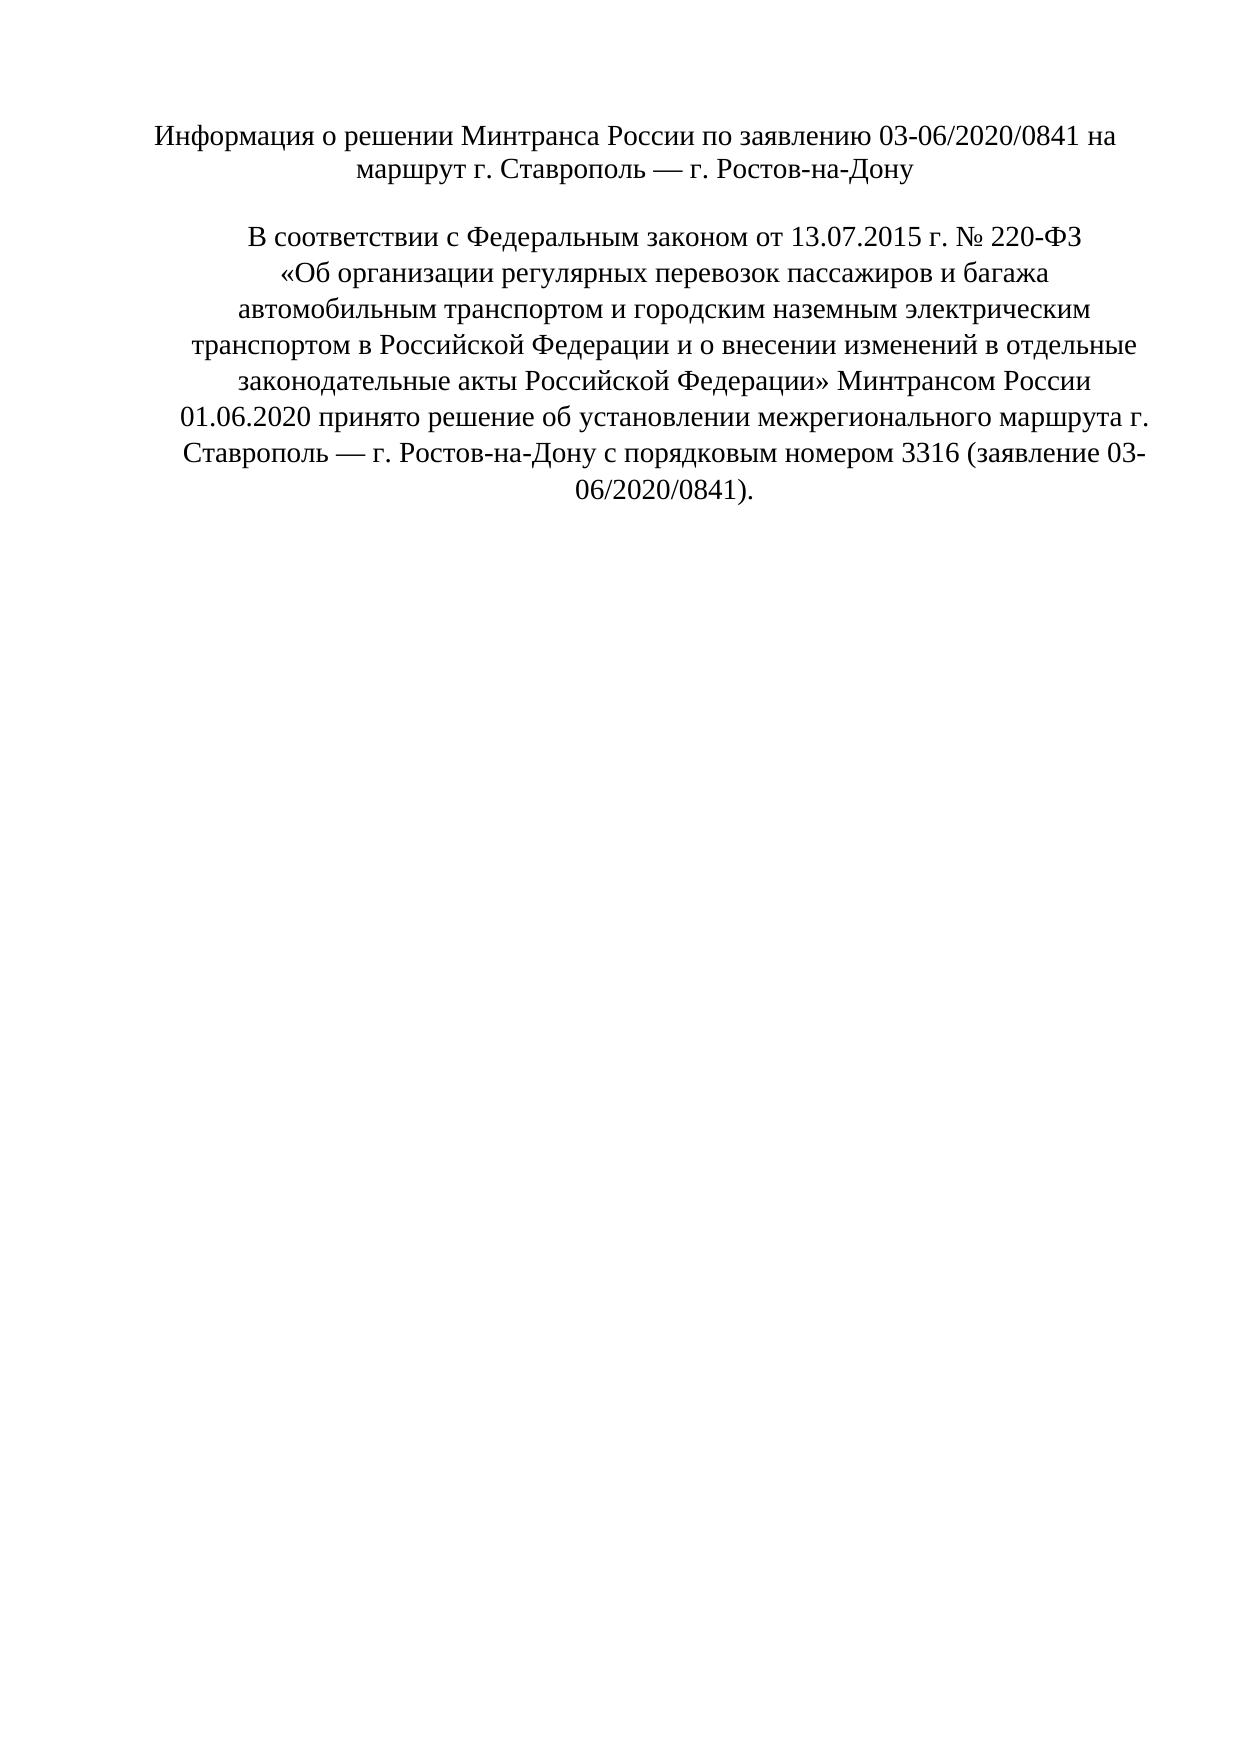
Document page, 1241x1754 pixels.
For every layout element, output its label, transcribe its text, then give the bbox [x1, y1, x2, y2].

text Информация о решении Минтранса России по заявлению 03-06/2020/0841 на маршрут г. Ставрополь — г. Ростов-на-Дону [118, 118, 1152, 185]
text В соответствии с Федеральным законом от 13.07.2015 г. № 220-ФЗ «Об организации регулярных перевозок пассажиров и багажа автомобильным транспортом и городским наземным электрическим транспортом в Российской Федерации и о внесении изменений в отдельные законодательные акты Российской Федерации» Минтрансом России 01.06.2020 принято решение об установлении межрегионального маршрута г. Ставрополь — г. Ростов-на-Дону с порядковым номером 3316 (заявление 03-06/2020/0841). [177, 219, 1152, 505]
